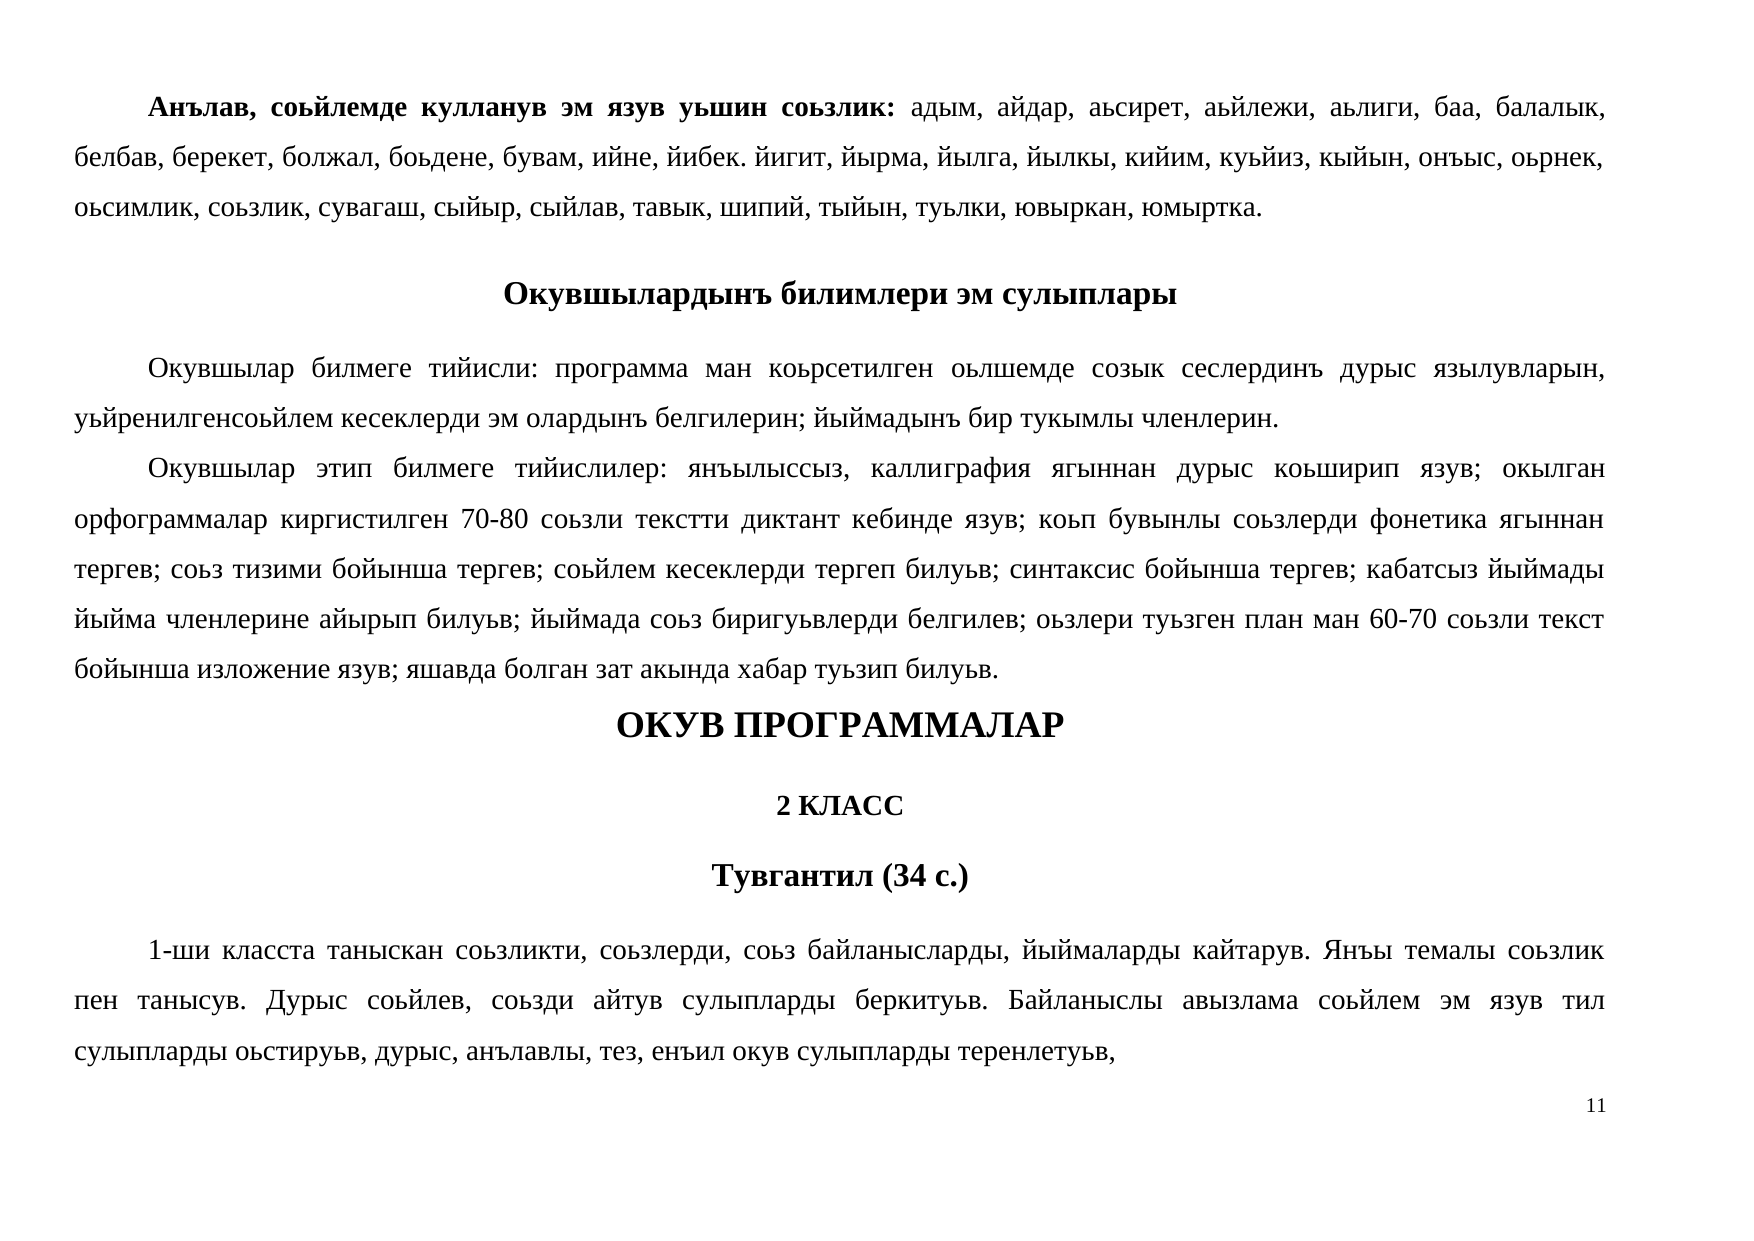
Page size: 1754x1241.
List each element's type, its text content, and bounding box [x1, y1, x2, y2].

text ОКУВ ПРОГРАММАЛАР [74, 702, 1606, 745]
text Окувшылар этип билмеге тийислилер: янъылыссыз, каллиграфия ягыннан дурыс коьширип язув; окылган орфограммалар киргистилген 70-80 соьзли текстти диктант кебинде язув; коьп бувынлы соьзлерди фонетика ягыннан тергев; соьз тизими бойынша тергев; соьйлем кесеклерди тергеп билуьв; синтаксис бойынша тергев; кабатсыз йыймады йыйма членлерине айырып билуьв; йыймада соьз биригуьвлерди белгилев; оьзлери туьзген план ман 60-70 соьзли текст бойынша изложение язув; яшавда болган зат акында хабар туьзип билуьв. [74, 450, 1606, 685]
text Окувшылардынъ билимлери эм сулыплары [74, 273, 1606, 311]
text 1-ши класста таныскан соьзликти, соьзлерди, соьз байланысларды, йыймаларды кайтарув. Янъы темалы соьзлик пен танысув. Дурыс соьйлев, соьзди айтув сулыпларды беркитуьв. Байланыслы авызлама соьйлем эм язув тил сулыпларды оьстируьв, дурыс, анълавлы, тез, енъил окув сулыпларды теренлетуьв, [74, 932, 1606, 1066]
text Анълав, соьйлемде кулланув эм язув уьшин соьзлик: адым, айдар, аьсирет, аьйлежи, аьлиги, баа, балалык, белбав, берекет, болжал, боьдене, бувам, ийне, йибек. йигит, йырма, йылга, йылкы, кийим, куьйиз, кыйын, онъыс, оьрнек, оьсимлик, соьзлик, сувагаш, сыйыр, сыйлав, тавык, шипий, тыйын, туьлки, ювыркан, юмыртка. [74, 89, 1606, 223]
text 2 КЛАСС [74, 788, 1606, 822]
text Окувшылар билмеге тийисли: программа ман коьрсетилген оьлшемде созык сеслердинъ дурыс язылувларын, уьйренилгенсоьйлем кесеклерди эм олардынъ белгилерин; йыймадынъ бир тукымлы членлерин. [74, 350, 1606, 434]
text Тувгантил (34 с.) [74, 855, 1606, 894]
